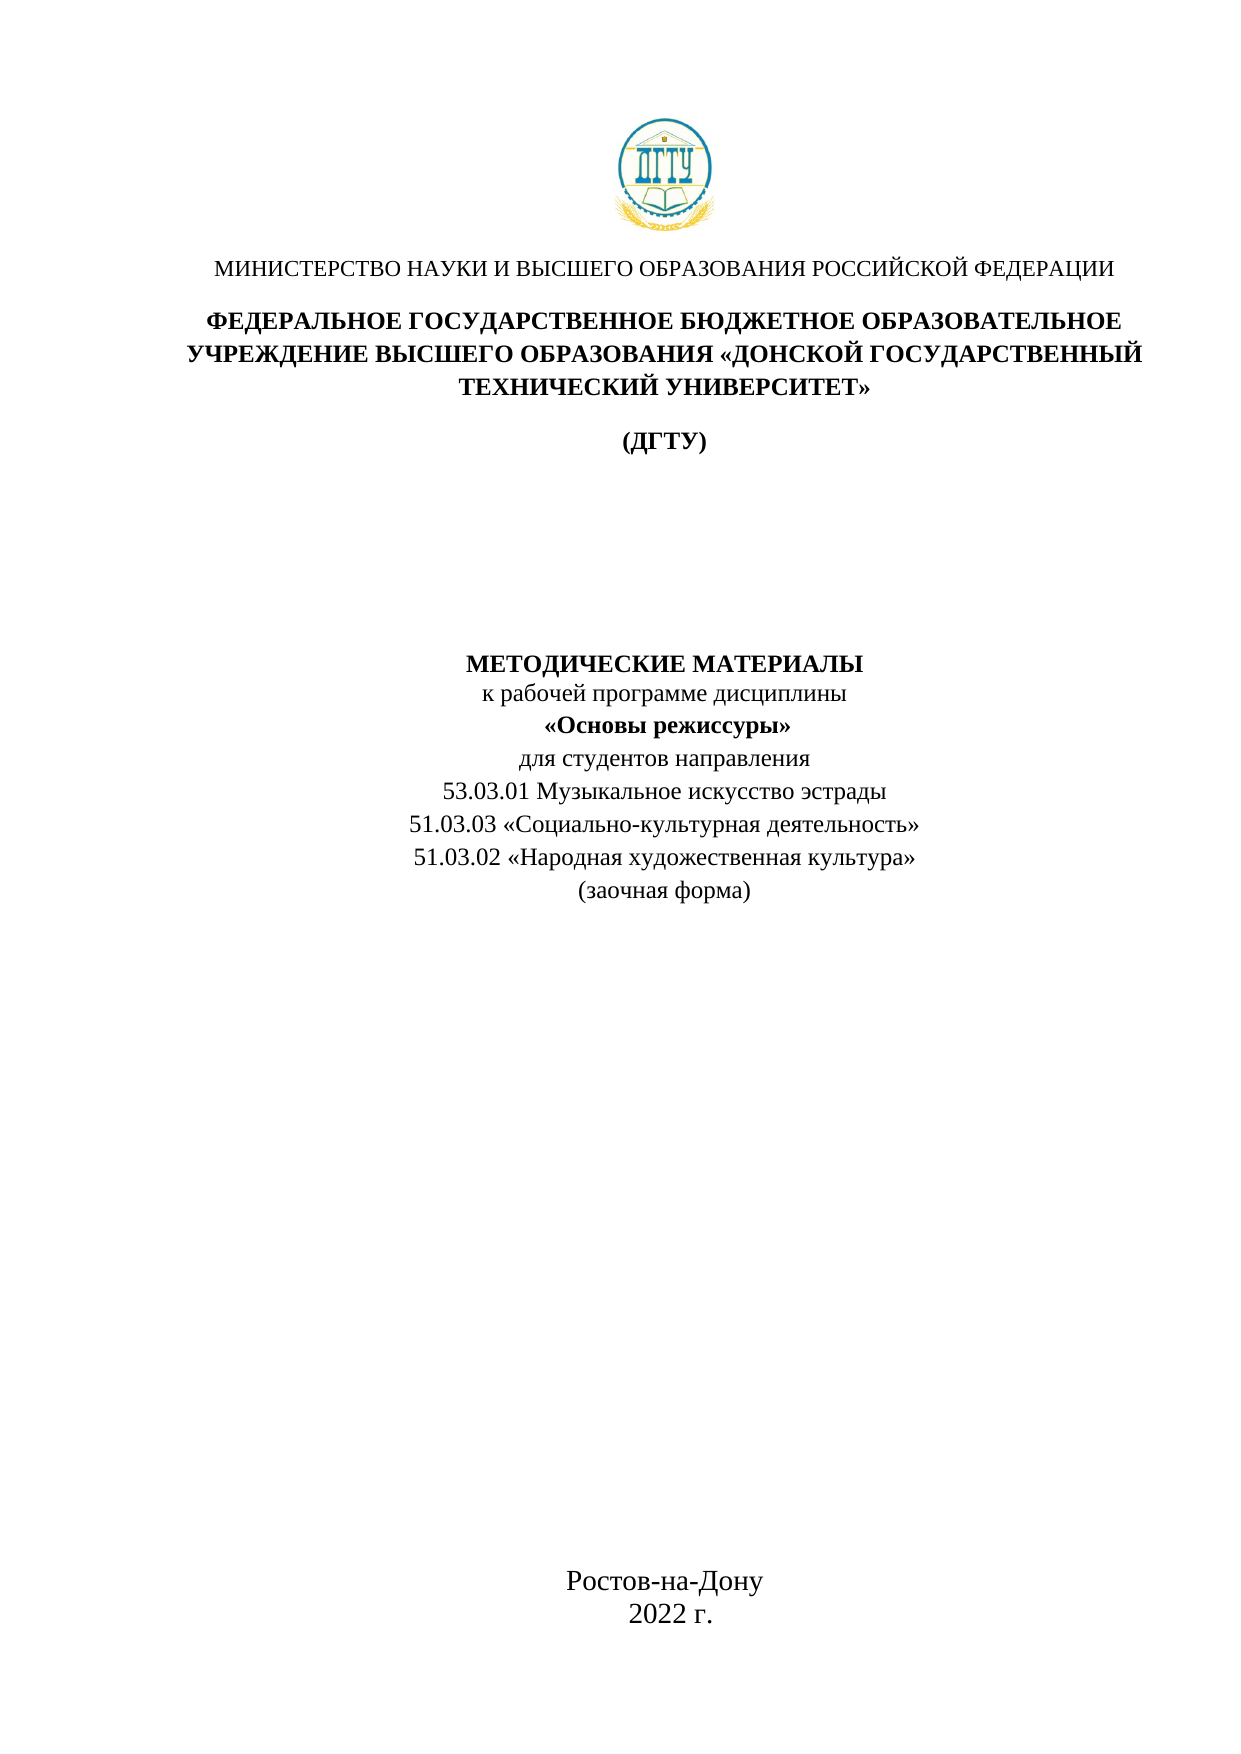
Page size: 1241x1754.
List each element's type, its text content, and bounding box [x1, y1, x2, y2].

text МИНИСТЕРСТВО НАУКИ И ВЫСШЕГО ОБРАЗОВАНИЯ РОССИЙСКОЙ ФЕДЕРАЦИИ [177, 255, 1152, 282]
text Ростов-на-Дону [177, 1563, 1152, 1596]
text ФЕДЕРАЛЬНОЕ ГОСУДАРСТВЕННОЕ БЮДЖЕТНОЕ ОБРАЗОВАТЕЛЬНОЕ УЧРЕЖДЕНИЕ ВЫСШЕГО ОБРАЗОВАНИЯ «ДОНСКОЙ ГОСУДАРСТВЕННЫЙ ТЕХНИЧЕСКИЙ УНИВЕРСИТЕТ» [177, 306, 1152, 401]
picture [614, 118, 715, 231]
text 2022 г. [190, 1596, 1152, 1630]
text (ДГТУ) [177, 426, 1152, 455]
table_cell «Основы режиссуры» для студентов направления 53.03.01 Музыкальное искусство эстрады 51.03.03 «Социально-культурная деятельность» 51.03.02 «Народная художественная культура» (заочная форма) [177, 710, 1152, 974]
table_header МЕТОДИЧЕСКИЕ МАТЕРИАЛЫ к рабочей программе дисциплины [177, 649, 1152, 710]
